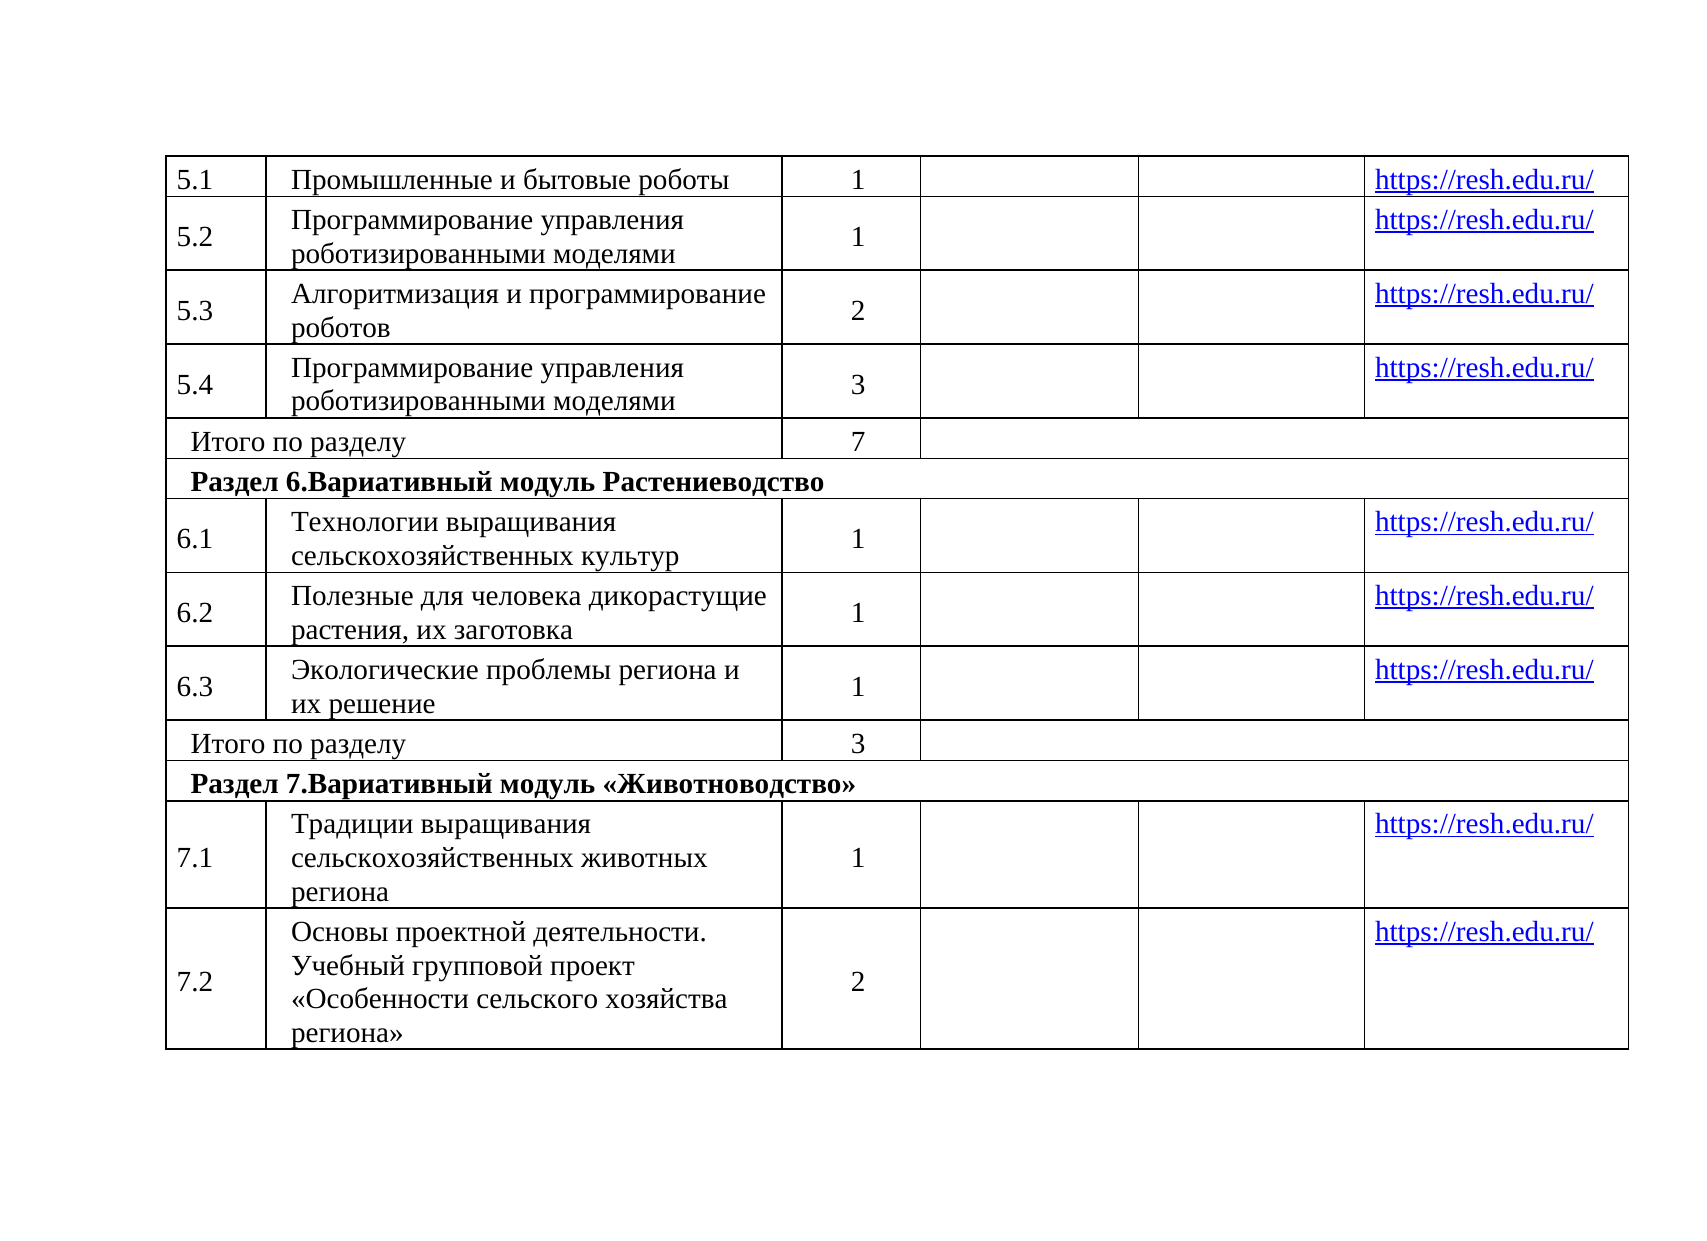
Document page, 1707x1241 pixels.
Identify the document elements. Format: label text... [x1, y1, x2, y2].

table_cell [921, 197, 1138, 269]
table_cell https://resh.edu.ru/ [1365, 197, 1628, 269]
table_cell [921, 157, 1138, 196]
table_cell [921, 573, 1138, 645]
table_cell https://resh.edu.ru/ [1365, 802, 1628, 907]
table_cell Раздел 6.Вариативный модуль Растениеводство [167, 459, 1628, 498]
table_cell [921, 345, 1138, 417]
table_cell [921, 909, 1138, 1048]
table_cell Промышленные и бытовые роботы [267, 157, 781, 196]
table_cell 1 [783, 647, 920, 719]
table_cell 7 [783, 419, 920, 457]
table_cell [921, 647, 1138, 719]
table_cell Программирование управления роботизированными моделями [267, 345, 781, 417]
table_cell 3 [783, 345, 920, 417]
table_cell [1139, 573, 1364, 645]
table_cell [921, 499, 1138, 572]
table_cell Экологические проблемы региона и их решение [267, 647, 781, 719]
table_cell Итого по разделу [167, 419, 781, 457]
table_cell 2 [783, 909, 920, 1048]
table_cell [1139, 197, 1364, 269]
table_cell 1 [783, 573, 920, 645]
table_cell [1139, 271, 1364, 343]
table_cell 1 [783, 157, 920, 196]
table_cell Основы проектной деятельности. Учебный групповой проект «Особенности сельского хозяйства региона» [267, 909, 781, 1048]
table_cell Полезные для человека дикорастущие растения, их заготовка [267, 573, 781, 645]
table_cell 2 [783, 271, 920, 343]
table_cell [921, 419, 1628, 457]
table_cell [1139, 647, 1364, 719]
table_cell [1139, 345, 1364, 417]
table_cell Технологии выращивания сельскохозяйственных культур [267, 499, 781, 572]
table_cell [1139, 909, 1364, 1048]
table_cell https://resh.edu.ru/ [1365, 909, 1628, 1048]
table_cell 1 [783, 197, 920, 269]
table_cell https://resh.edu.ru/ [1365, 647, 1628, 719]
table_cell 5.2 [167, 197, 265, 269]
table_cell 6.3 [167, 647, 265, 719]
table_cell [1139, 157, 1364, 196]
table_cell https://resh.edu.ru/ [1365, 345, 1628, 417]
table_cell [921, 802, 1138, 907]
table_cell 7.2 [167, 909, 265, 1048]
table_cell Программирование управления роботизированными моделями [267, 197, 781, 269]
table_cell 5.4 [167, 345, 265, 417]
table_cell Традиции выращивания сельскохозяйственных животных региона [267, 802, 781, 907]
table_cell 3 [783, 721, 920, 759]
table_cell https://resh.edu.ru/ [1365, 271, 1628, 343]
table_cell Раздел 7.Вариативный модуль «Животноводство» [167, 761, 1628, 800]
table_cell Итого по разделу [167, 721, 781, 759]
table_cell [1139, 802, 1364, 907]
table_cell 5.3 [167, 271, 265, 343]
table_cell [921, 271, 1138, 343]
table_cell 5.1 [167, 157, 265, 196]
table_cell Алгоритмизация и программирование роботов [267, 271, 781, 343]
table_cell [921, 721, 1628, 759]
table_cell 1 [783, 802, 920, 907]
table_cell https://resh.edu.ru/ [1365, 499, 1628, 572]
table_cell [1139, 499, 1364, 572]
table_cell 7.1 [167, 802, 265, 907]
table_cell 1 [783, 499, 920, 572]
table_cell 6.2 [167, 573, 265, 645]
table_cell https://resh.edu.ru/ [1365, 157, 1628, 196]
table_cell 6.1 [167, 499, 265, 572]
table_cell https://resh.edu.ru/ [1365, 573, 1628, 645]
